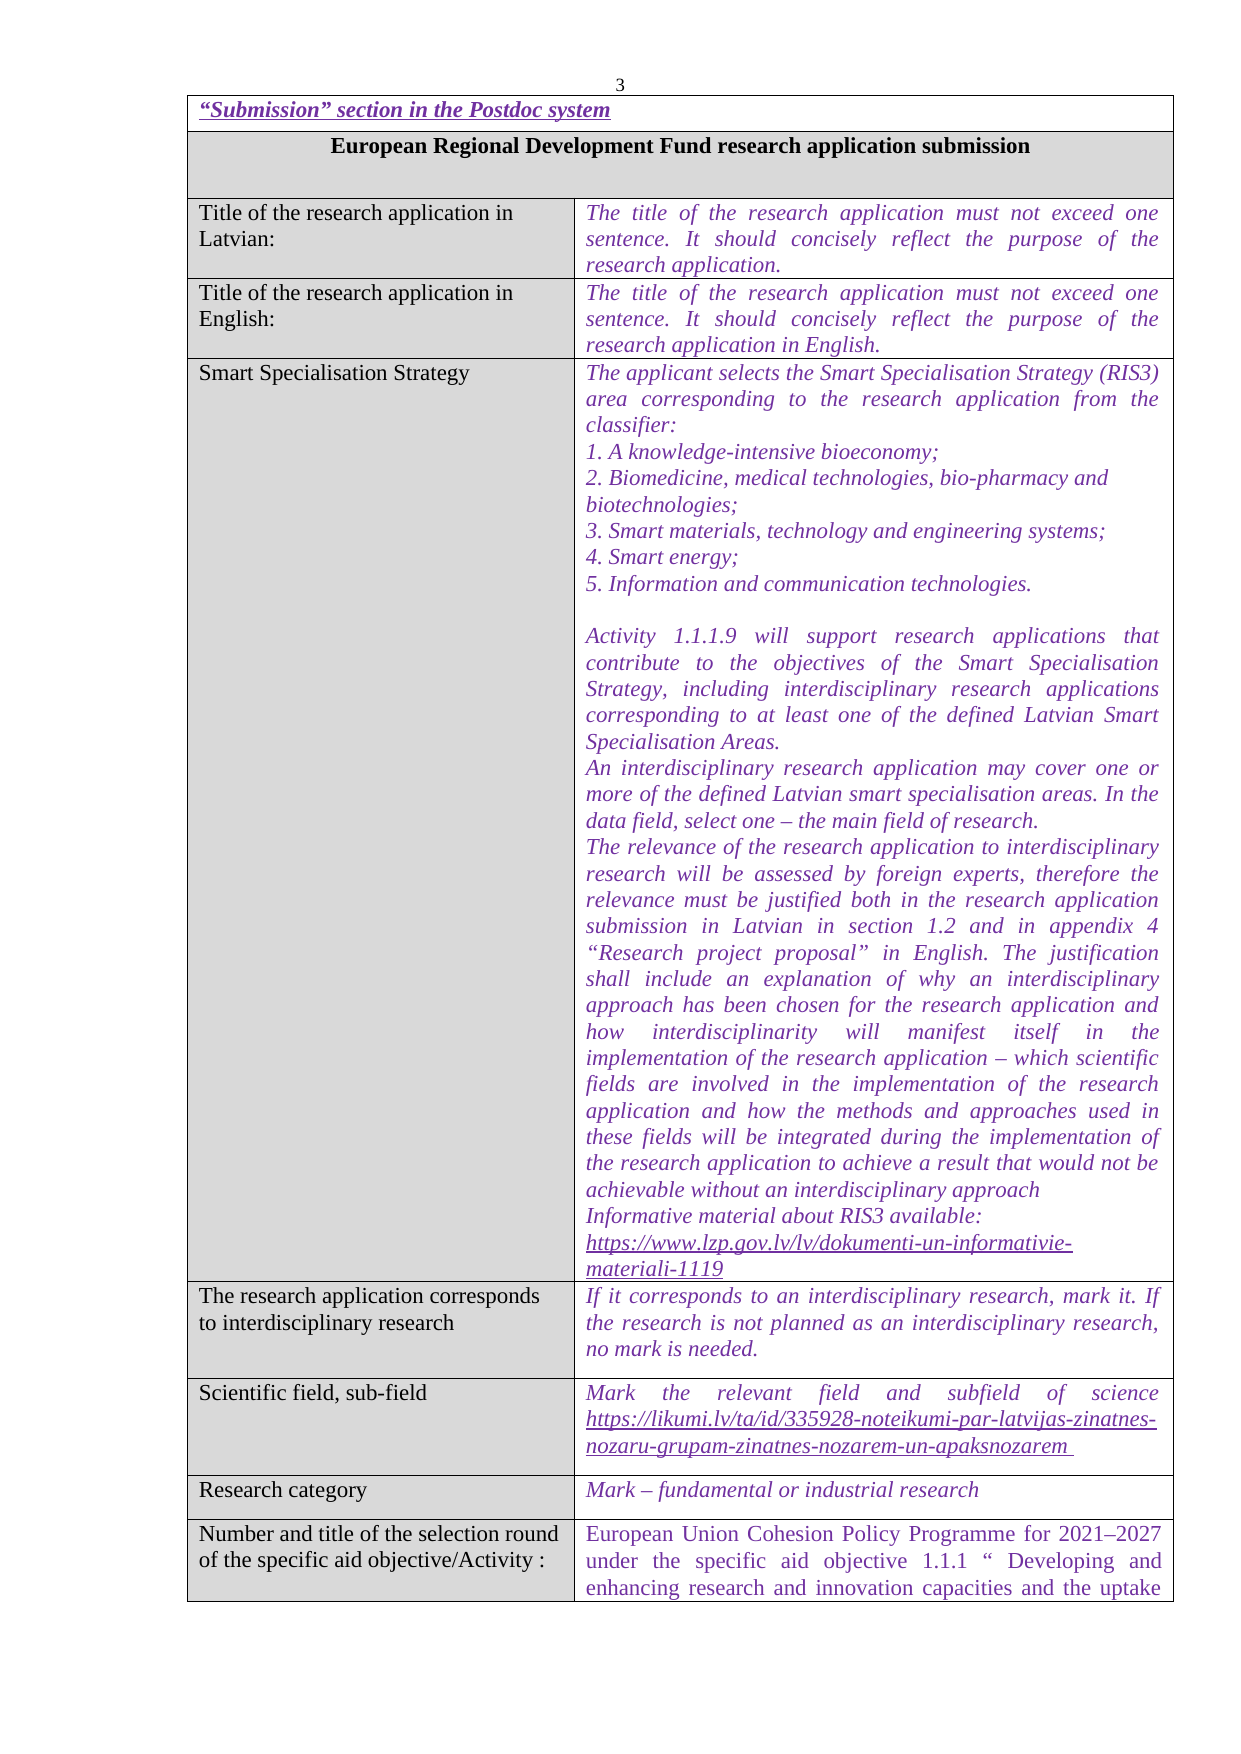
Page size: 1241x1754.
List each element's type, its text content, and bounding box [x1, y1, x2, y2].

table_header “Submission” section in the Postdoc system [188, 96, 1173, 131]
table_cell Smart Specialisation Strategy [188, 359, 574, 1281]
table_cell Scientific field, sub-field [188, 1379, 574, 1475]
table_cell If it corresponds to an interdisciplinary research, mark it. If the research is not planned as an interdisciplinary research, no mark is needed. [575, 1282, 1173, 1378]
table_cell The title of the research application must not exceed one sentence. It should concisely reflect the purpose of the research application. [575, 199, 1173, 278]
table_cell The title of the research application must not exceed one sentence. It should concisely reflect the purpose of the research application in English. [575, 279, 1173, 358]
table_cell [575, 1520, 1173, 1601]
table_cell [188, 1520, 574, 1601]
table_cell Title of the research application in English: [188, 279, 574, 358]
table_cell European Regional Development Fund research application submission [188, 132, 1173, 198]
table_cell The applicant selects the Smart Specialisation Strategy (RIS3) area corresponding to the research application from the classifier: 1. A knowledge-intensive bioeconomy; 2. Biomedicine, medical technologies, bio-pharmacy and biotechnologies; 3. Smart materials, technology and engineering systems; 4. Smart energy; 5. Information and communication technologies. Activity 1.1.1.9 will support research applications that contribute to the objectives of the Smart Specialisation Strategy, including interdisciplinary research applications corresponding to at least one of the defined Latvian Smart Specialisation Areas. An interdisciplinary research application may cover one or more of the defined Latvian smart specialisation areas. In the data field, select one – the main field of research. The relevance of the research application to interdisciplinary research will be assessed by foreign experts, therefore the relevance must be justified both in the research application submission in Latvian in section 1.2 and in appendix 4 “Research project proposal” in English. The justification shall include an explanation of why an interdisciplinary approach has been chosen for the research application and how interdisciplinarity will manifest itself in the implementation of the research application – which scientific fields are involved in the implementation of the research application and how the methods and approaches used in these fields will be integrated during the implementation of the research application to achieve a result that would not be achievable without an interdisciplinary approach Informative material about RIS3 available: https://www.lzp.gov.lv/lv/dokumenti-un-informativie-materiali-1119 [575, 359, 1173, 1281]
table_cell Mark the relevant field and subfield of science https://likumi.lv/ta/id/335928-noteikumi-par-latvijas-zinatnes-nozaru-grupam-zinatnes-nozarem-un-apaksnozarem [575, 1379, 1173, 1475]
table_cell Title of the research application in Latvian: [188, 199, 574, 278]
table_cell The research application corresponds to interdisciplinary research [188, 1282, 574, 1378]
table_cell Research category [188, 1476, 574, 1519]
table_cell Mark – fundamental or industrial research [575, 1476, 1173, 1519]
